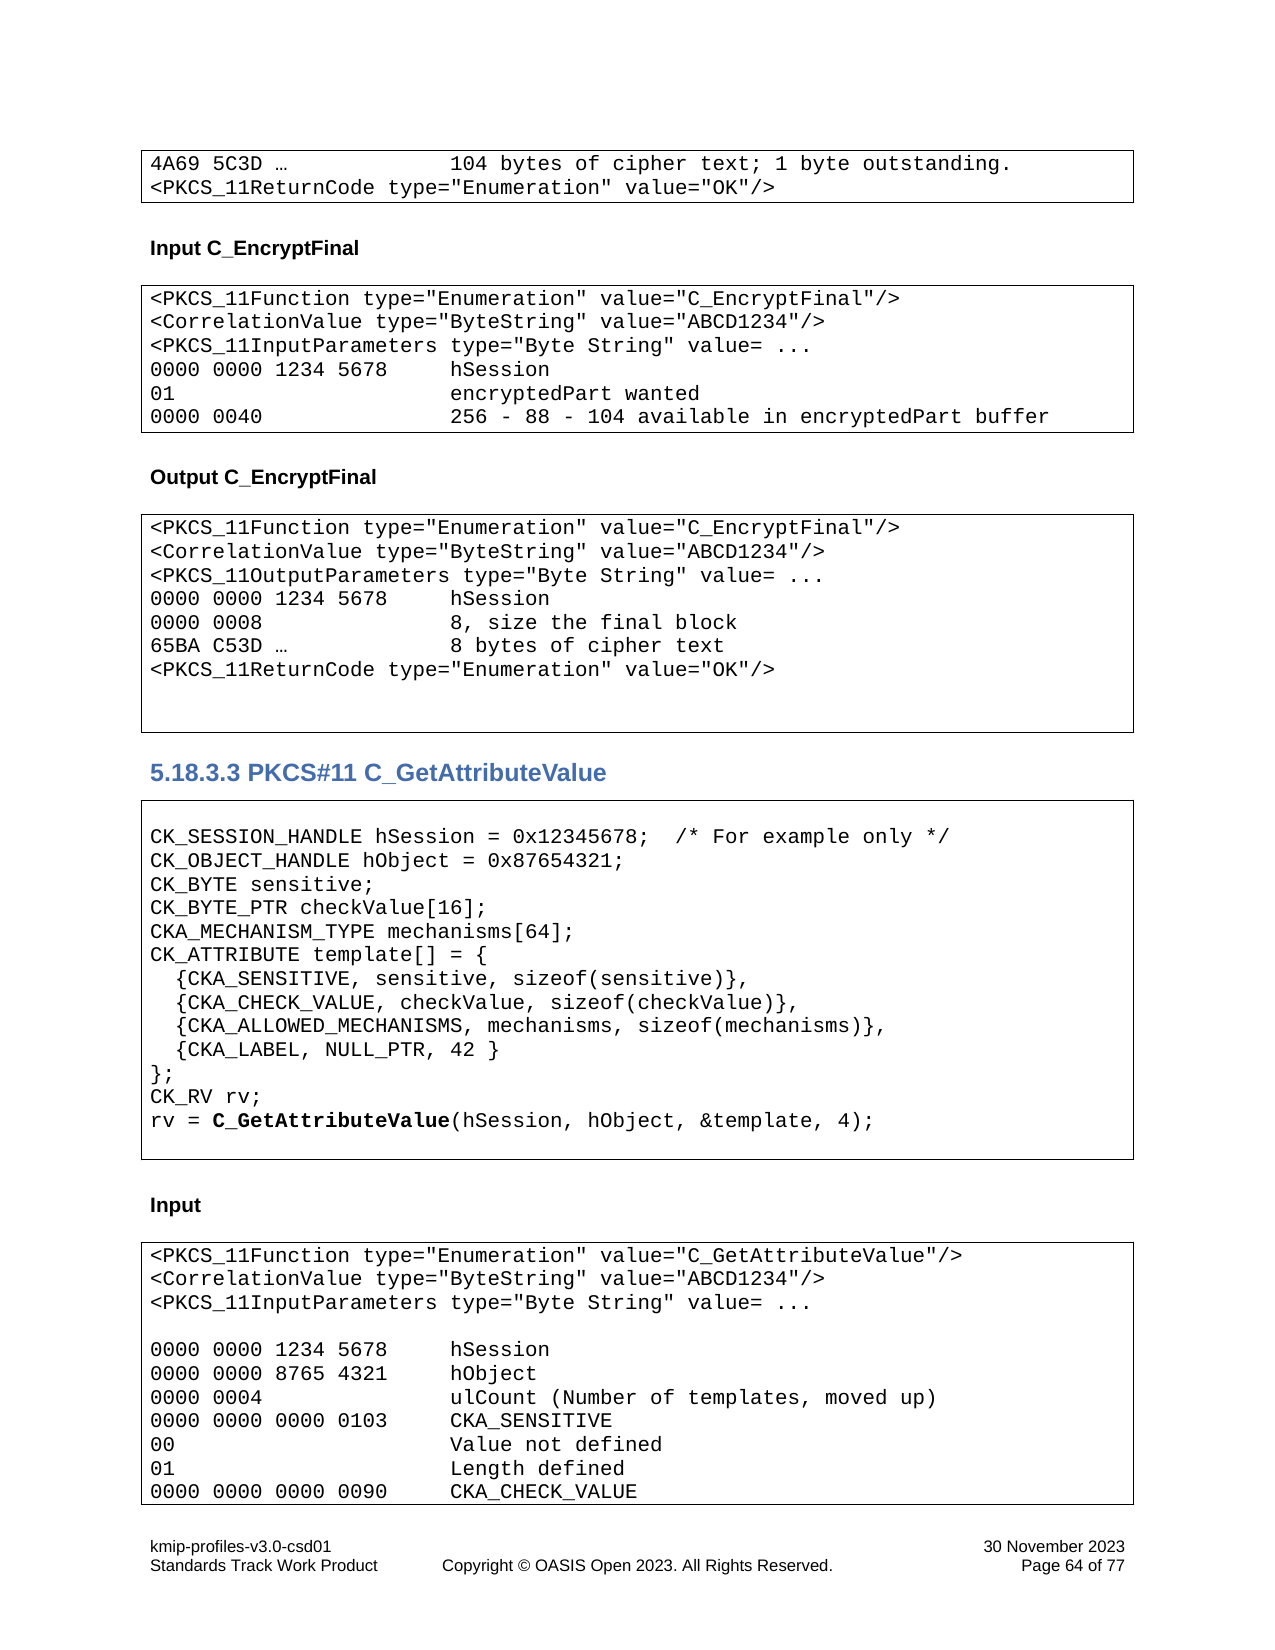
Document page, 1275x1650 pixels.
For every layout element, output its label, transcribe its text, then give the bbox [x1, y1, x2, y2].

text Output C_EncryptFinal [150, 441, 1125, 489]
text rv = C_GetAttributeValue(hSession, hObject, &template, 4); [150, 1110, 1125, 1134]
text 0000 0008 8, size the final block [150, 612, 1125, 636]
text CK_ATTRIBUTE template[] = { [150, 944, 1125, 968]
text {CKA_LABEL, NULL_PTR, 42 } [150, 1039, 1125, 1063]
text 0000 0000 1234 5678 hSession [150, 359, 1125, 382]
text 0000 0040 256 - 88 - 104 available in encryptedPart buffer [142, 403, 1133, 432]
text 0000 0004 ulCount (Number of templates, moved up) [150, 1387, 1125, 1410]
text CK_BYTE_PTR checkValue[16]; [150, 897, 1125, 921]
text }; [150, 1063, 1125, 1086]
text CK_SESSION_HANDLE hSession = 0x12345678; /* For example only */ [150, 826, 1125, 850]
text CKA_MECHANISM_TYPE mechanisms[64]; [150, 921, 1125, 944]
text 65BA C53D … 8 bytes of cipher text [150, 636, 1125, 659]
subtitle PKCS#11 C_GetAttributeValue [150, 758, 1125, 787]
text {CKA_ALLOWED_MECHANISMS, mechanisms, sizeof(mechanisms)}, [150, 1015, 1125, 1039]
text Input [150, 1169, 1125, 1217]
text <PKCS_11Function type="Enumeration" value="C_GetAttributeValue"/> <CorrelationValue type="ByteString" value="ABCD1234"/> [142, 1243, 1133, 1292]
text <PKCS_11Function type="Enumeration" value="C_EncryptFinal"/> <CorrelationValue type="ByteString" value="ABCD1234"/> [142, 515, 1133, 564]
text <PKCS_11ReturnCode type="Enumeration" value="OK"/> [150, 659, 1125, 683]
text 01 Length defined [150, 1458, 1125, 1481]
text <PKCS_11ReturnCode type="Enumeration" value="OK"/> [142, 174, 1133, 202]
text <PKCS_11Function type="Enumeration" value="C_EncryptFinal"/> <CorrelationValue type="ByteString" value="ABCD1234"/> [142, 286, 1133, 335]
text 0000 0000 0000 0103 CKA_SENSITIVE [150, 1410, 1125, 1434]
text <PKCS_11InputParameters type="Byte String" value= ... [150, 1292, 1125, 1316]
text 00 Value not defined [150, 1434, 1125, 1458]
text CK_BYTE sensitive; [150, 873, 1125, 897]
text 0000 0000 8765 4321 hObject [150, 1363, 1125, 1387]
text CK_RV rv; [150, 1086, 1125, 1110]
text 4A69 5C3D … 104 bytes of cipher text; 1 byte outstanding. [142, 151, 1133, 174]
text <PKCS_11InputParameters type="Byte String" value= ... [150, 335, 1125, 359]
text 0000 0000 1234 5678 hSession [150, 588, 1125, 612]
text Input C_EncryptFinal [150, 212, 1125, 260]
text 01 encryptedPart wanted [150, 382, 1125, 403]
text {CKA_SENSITIVE, sensitive, sizeof(sensitive)}, [150, 968, 1125, 992]
text {CKA_CHECK_VALUE, checkValue, sizeof(checkValue)}, [150, 992, 1125, 1015]
text <PKCS_11OutputParameters type="Byte String" value= ... [150, 564, 1125, 588]
text 0000 0000 1234 5678 hSession [150, 1339, 1125, 1363]
text 0000 0000 0000 0090 CKA_CHECK_VALUE [150, 1481, 1125, 1504]
text CK_OBJECT_HANDLE hObject = 0x87654321; [150, 850, 1125, 873]
